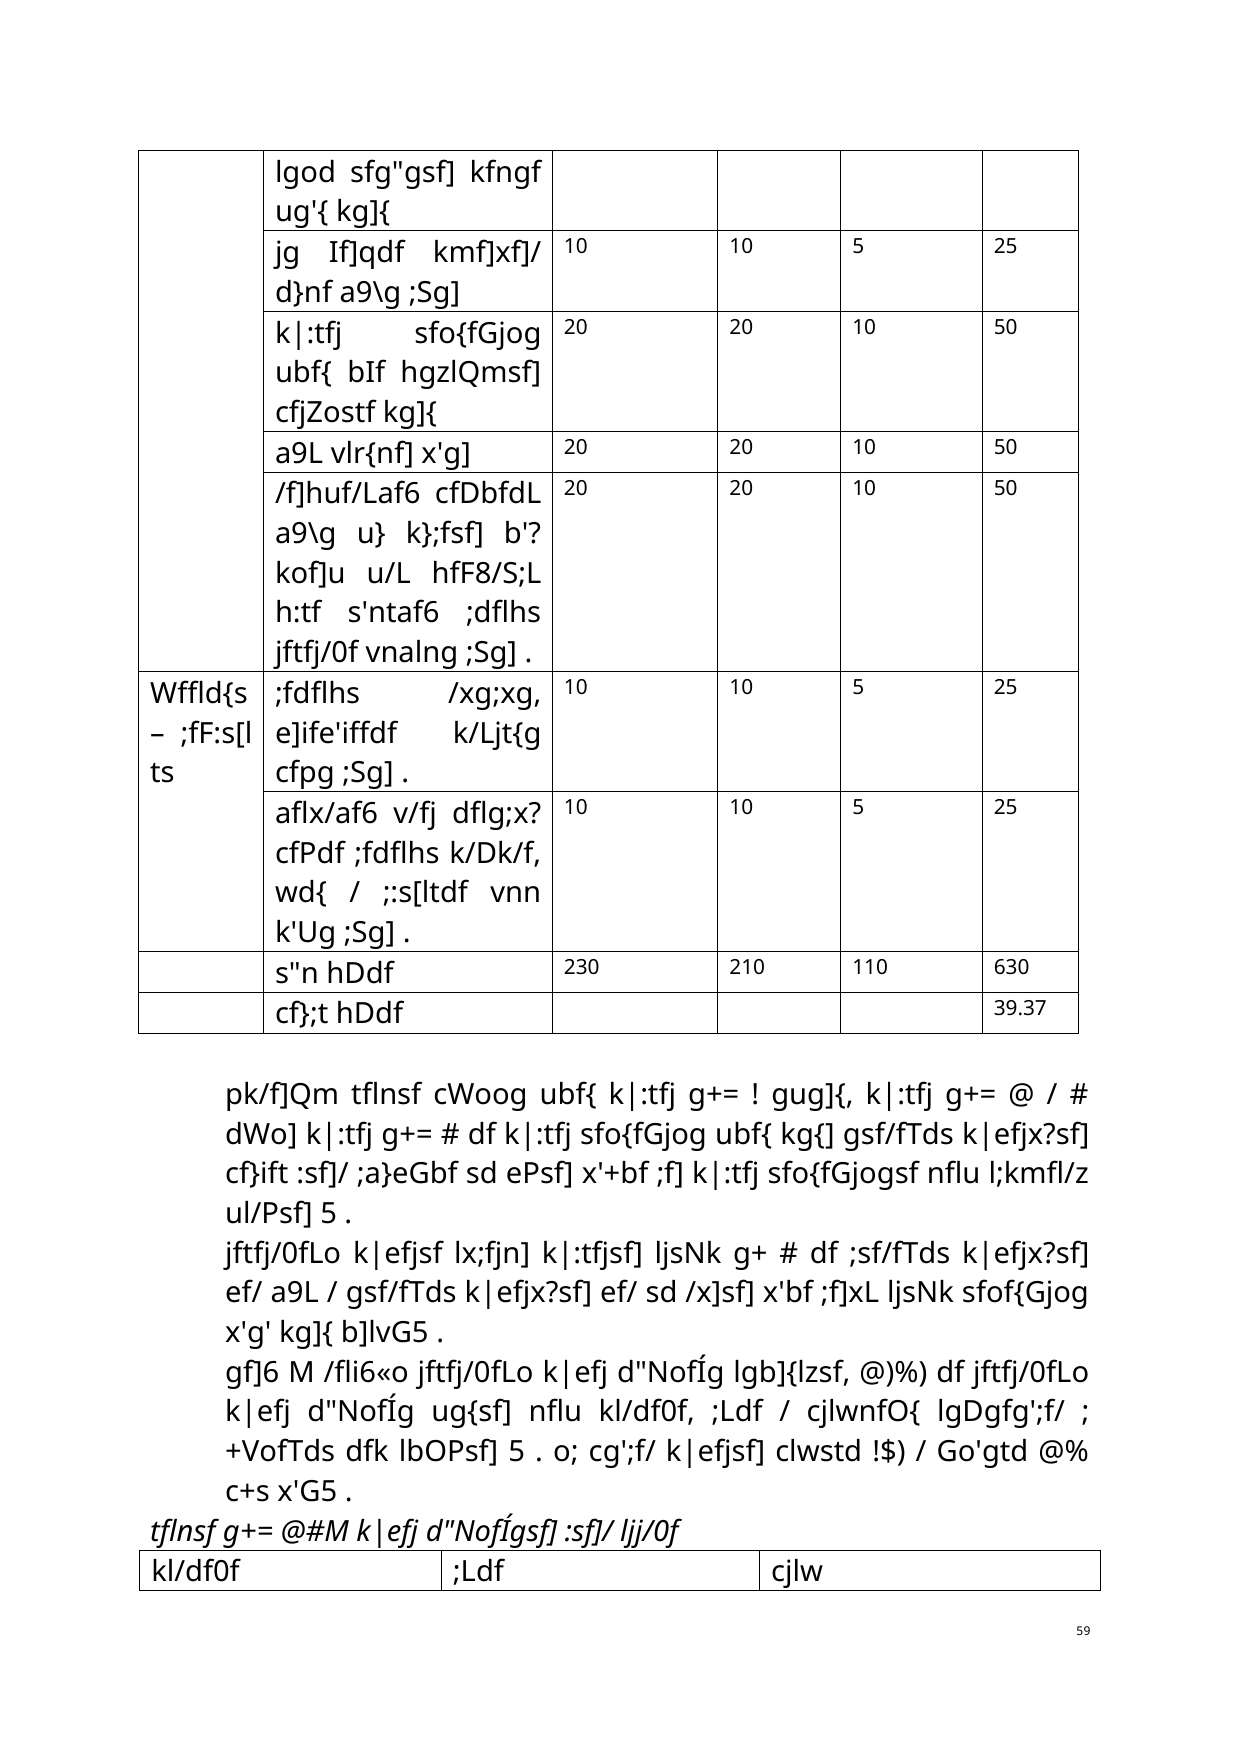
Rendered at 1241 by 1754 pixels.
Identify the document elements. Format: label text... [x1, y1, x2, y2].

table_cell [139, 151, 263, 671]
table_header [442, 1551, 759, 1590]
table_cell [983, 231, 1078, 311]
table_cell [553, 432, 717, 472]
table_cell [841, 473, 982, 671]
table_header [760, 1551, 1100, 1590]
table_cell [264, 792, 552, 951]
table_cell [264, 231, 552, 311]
text pk/f]Qm tflnsf cWoog ubf{ k|:tfj g+= ! gug]{, k|:tfj g+= @ / # dWo] k|:tfj g+= # df k|:tfj sfo{fGjog ubf{ kg{] gsf/fTds k|efjx?sf] cf}ift :sf]/ ;a}eGbf sd ePsf] x'+bf ;f] k|:tfj sfo{fGjogsf nflu l;kmfl/z ul/Psf] 5 . [225, 1073, 1090, 1232]
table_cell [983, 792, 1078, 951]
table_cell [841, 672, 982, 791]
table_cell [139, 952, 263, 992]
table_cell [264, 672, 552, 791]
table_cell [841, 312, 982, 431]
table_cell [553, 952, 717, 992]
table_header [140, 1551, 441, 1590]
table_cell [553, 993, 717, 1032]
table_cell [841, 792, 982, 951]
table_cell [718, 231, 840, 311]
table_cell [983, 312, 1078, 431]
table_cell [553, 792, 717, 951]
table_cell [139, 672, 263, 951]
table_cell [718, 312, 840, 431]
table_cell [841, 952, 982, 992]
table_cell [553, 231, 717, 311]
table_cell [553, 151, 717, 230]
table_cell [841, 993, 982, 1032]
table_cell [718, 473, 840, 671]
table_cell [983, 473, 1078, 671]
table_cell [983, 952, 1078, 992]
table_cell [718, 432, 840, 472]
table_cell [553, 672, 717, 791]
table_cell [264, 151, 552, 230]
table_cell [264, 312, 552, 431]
text tflnsf g+= @#M k|efj d"NofÍgsf] :sf]/ ljj/0f [150, 1510, 1090, 1549]
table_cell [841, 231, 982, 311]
text gf]6 M /fli6«o jftfj/0fLo k|efj d"NofÍg lgb]{lzsf, @)%) df jftfj/0fLo k|efj d"NofÍg ug{sf] nflu kl/df0f, ;Ldf / cjlwnfO{ lgDgfg';f/ ;+VofTds dfk lbOPsf] 5 . o; cg';f/ k|efjsf] clwstd !$) / Go'gtd @% c+s x'G5 . [225, 1351, 1090, 1510]
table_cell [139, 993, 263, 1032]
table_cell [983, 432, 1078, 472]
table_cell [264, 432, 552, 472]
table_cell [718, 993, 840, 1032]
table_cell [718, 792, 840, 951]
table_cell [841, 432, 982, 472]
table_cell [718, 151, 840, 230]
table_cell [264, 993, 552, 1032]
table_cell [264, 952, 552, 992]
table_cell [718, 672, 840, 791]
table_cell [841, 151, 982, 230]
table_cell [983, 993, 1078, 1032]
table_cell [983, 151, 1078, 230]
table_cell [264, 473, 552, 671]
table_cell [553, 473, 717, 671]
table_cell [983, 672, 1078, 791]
text jftfj/0fLo k|efjsf lx;fjn] k|:tfjsf] ljsNk g+ # df ;sf/fTds k|efjx?sf] ef/ a9L / gsf/fTds k|efjx?sf] ef/ sd /x]sf] x'bf ;f]xL ljsNk sfof{Gjog x'g' kg]{ b]lvG5 . [225, 1232, 1090, 1351]
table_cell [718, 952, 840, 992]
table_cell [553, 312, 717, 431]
